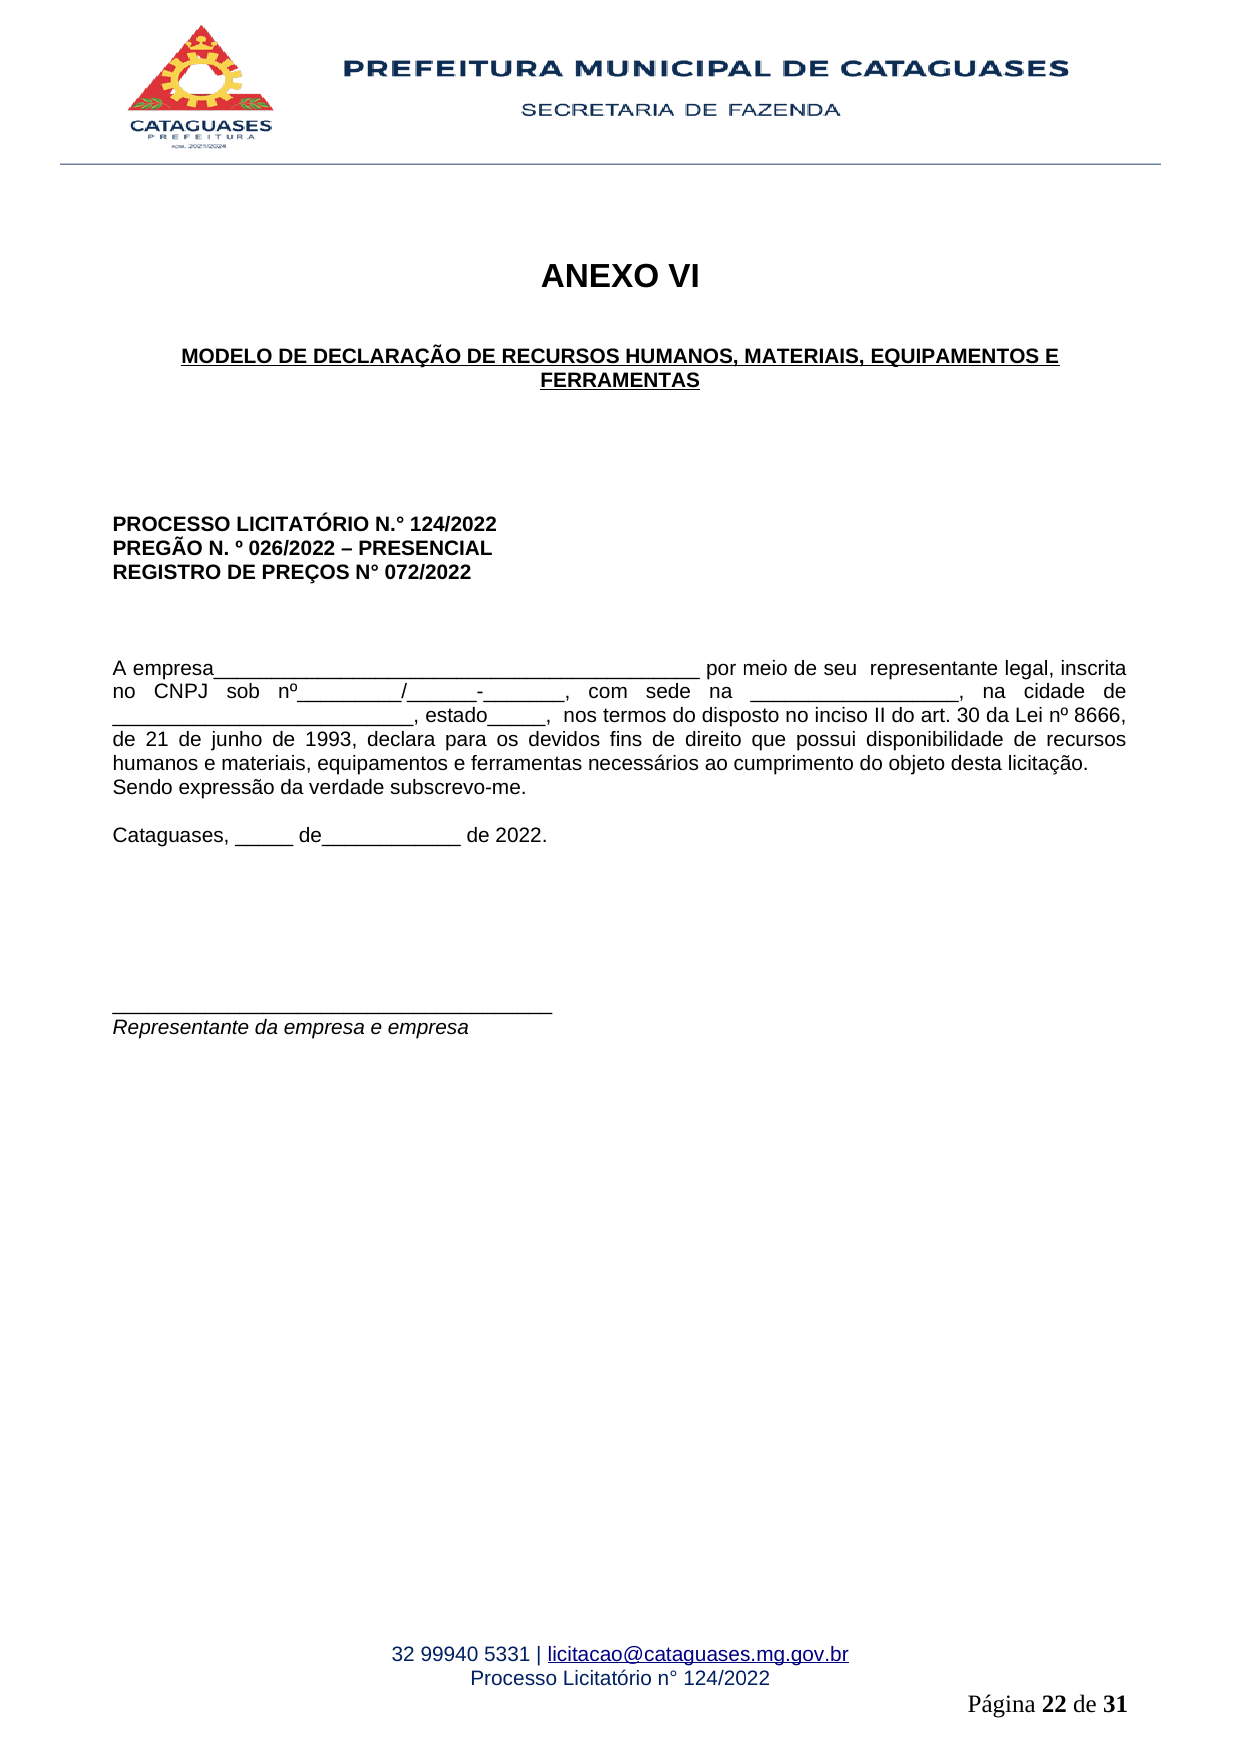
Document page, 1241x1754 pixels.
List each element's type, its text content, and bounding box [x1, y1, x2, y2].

text REGISTRO DE PREÇOS N° 072/2022 [112, 559, 1128, 583]
text ______________________________________ [112, 991, 1128, 1015]
text PROCESSO LICITATÓRIO N.° 124/2022 [112, 512, 1128, 536]
text Sendo expressão da verdade subscrevo-me. [112, 775, 1128, 799]
text ANEXO VI [112, 256, 1128, 295]
text A empresa__________________________________________ por meio de seu representante legal, inscrita no CNPJ sob nº_________/______-_______, com sede na __________________, na cidade de __________________________, estado_____, nos termos do disposto no inciso II do art. 30 da Lei nº 8666, de 21 de junho de 1993, declara para os devidos fins de direito que possui disponibilidade de recursos humanos e materiais, equipamentos e ferramentas necessários ao cumprimento do objeto desta licitação. [112, 655, 1128, 775]
text Representante da empresa e empresa [112, 1015, 1128, 1039]
picture [60, 7, 1161, 191]
text Cataguases, _____ de____________ de 2022. [112, 823, 1128, 847]
text PREGÃO N. º 026/2022 – PRESENCIAL [112, 536, 1128, 559]
text MODELO DE DECLARAÇÃO DE RECURSOS HUMANOS, MATERIAIS, EQUIPAMENTOS E FERRAMENTAS [112, 344, 1128, 392]
